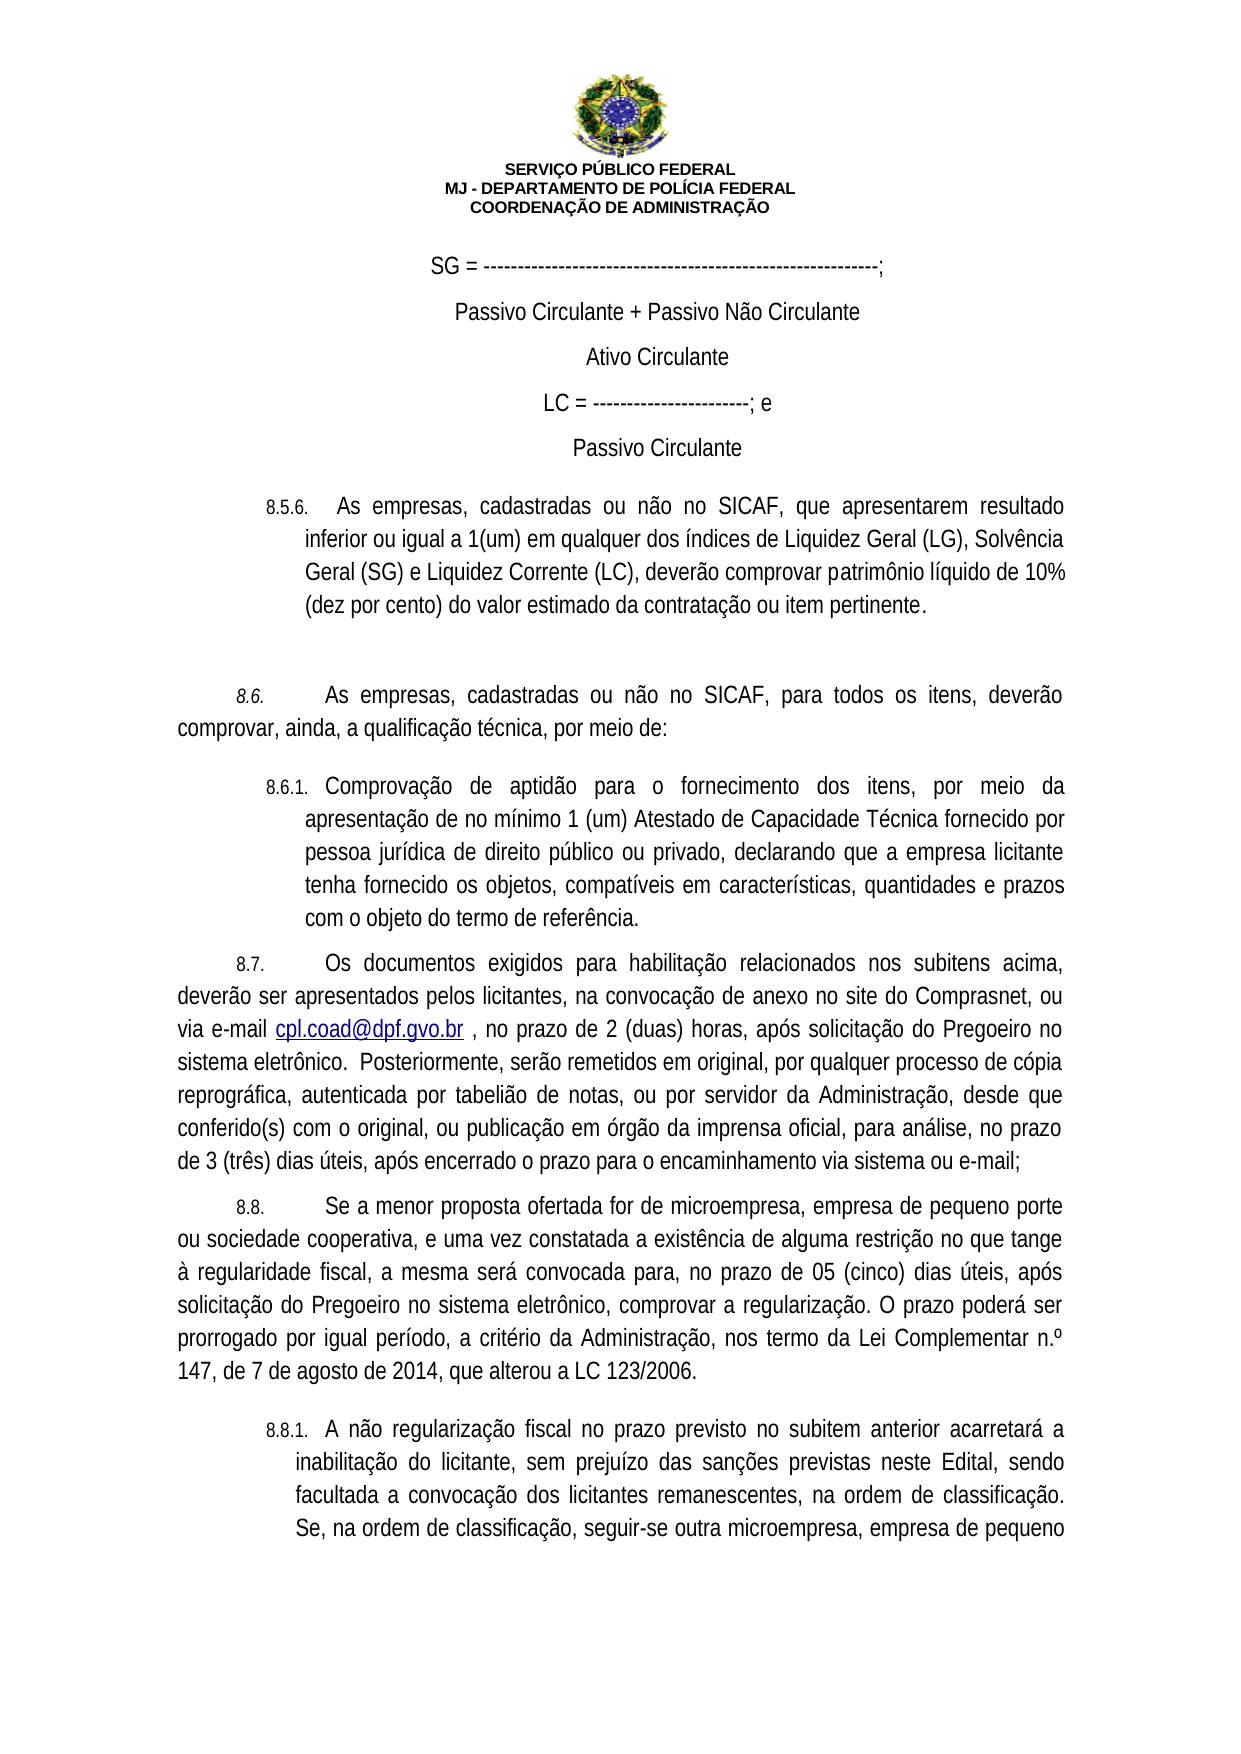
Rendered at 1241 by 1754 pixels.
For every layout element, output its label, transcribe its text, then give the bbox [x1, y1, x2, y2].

list Se a menor proposta ofertada for de microempresa, empresa de pequeno porte ou sociedade cooperativa, e uma vez constatada a existência de alguma restrição no que tange à regularidade fiscal, a mesma será convocada para, no prazo de 05 (cinco) dias úteis, após solicitação do Pregoeiro no sistema eletrônico, comprovar a regularização. O prazo poderá ser prorrogado por igual período, a critério da Administração, nos termo da Lei Complementar n.º 147, de 7 de agosto de 2014, que alterou a LC 123/2006. [177, 1191, 1064, 1384]
list As empresas, cadastradas ou não no SICAF, que apresentarem resultado inferior ou igual a 1(um) em qualquer dos índices de Liquidez Geral (LG), Solvência Geral (SG) e Liquidez Corrente (LC), deverão comprovar patrimônio líquido de 10% (dez por cento) do valor estimado da contratação ou item pertinente. [266, 491, 1066, 618]
text SG = ----------------------------------------------------------; [252, 251, 1063, 280]
text LC = -----------------------; e [252, 387, 1063, 416]
list Comprovação de aptidão para o fornecimento dos itens, por meio da apresentação de no mínimo 1 (um) Atestado de Capacidade Técnica fornecido por pessoa jurídica de direito público ou privado, declarando que a empresa licitante tenha fornecido os objetos, compatíveis em características, quantidades e prazos com o objeto do termo de referência. [266, 771, 1066, 932]
text Passivo Circulante [252, 433, 1063, 462]
list Os documentos exigidos para habilitação relacionados nos subitens acima, deverão ser apresentados pelos licitantes, na convocação de anexo no site do Comprasnet, ou via e-mail cpl.coad@dpf.gvo.br , no prazo de 2 (duas) horas, após solicitação do Pregoeiro no sistema eletrônico. Posteriormente, serão remetidos em original, por qualquer processo de cópia reprográfica, autenticada por tabelião de notas, ou por servidor da Administração, desde que conferido(s) com o original, ou publicação em órgão da imprensa oficial, para análise, no prazo de 3 (três) dias úteis, após encerrado o prazo para o encaminhamento via sistema ou e-mail; [177, 948, 1064, 1174]
list As empresas, cadastradas ou não no SICAF, para todos os itens, deverão comprovar, ainda, a qualificação técnica, por meio de: [177, 680, 1064, 742]
text Ativo Circulante [252, 342, 1063, 371]
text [252, 297, 1063, 325]
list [266, 1414, 1066, 1541]
